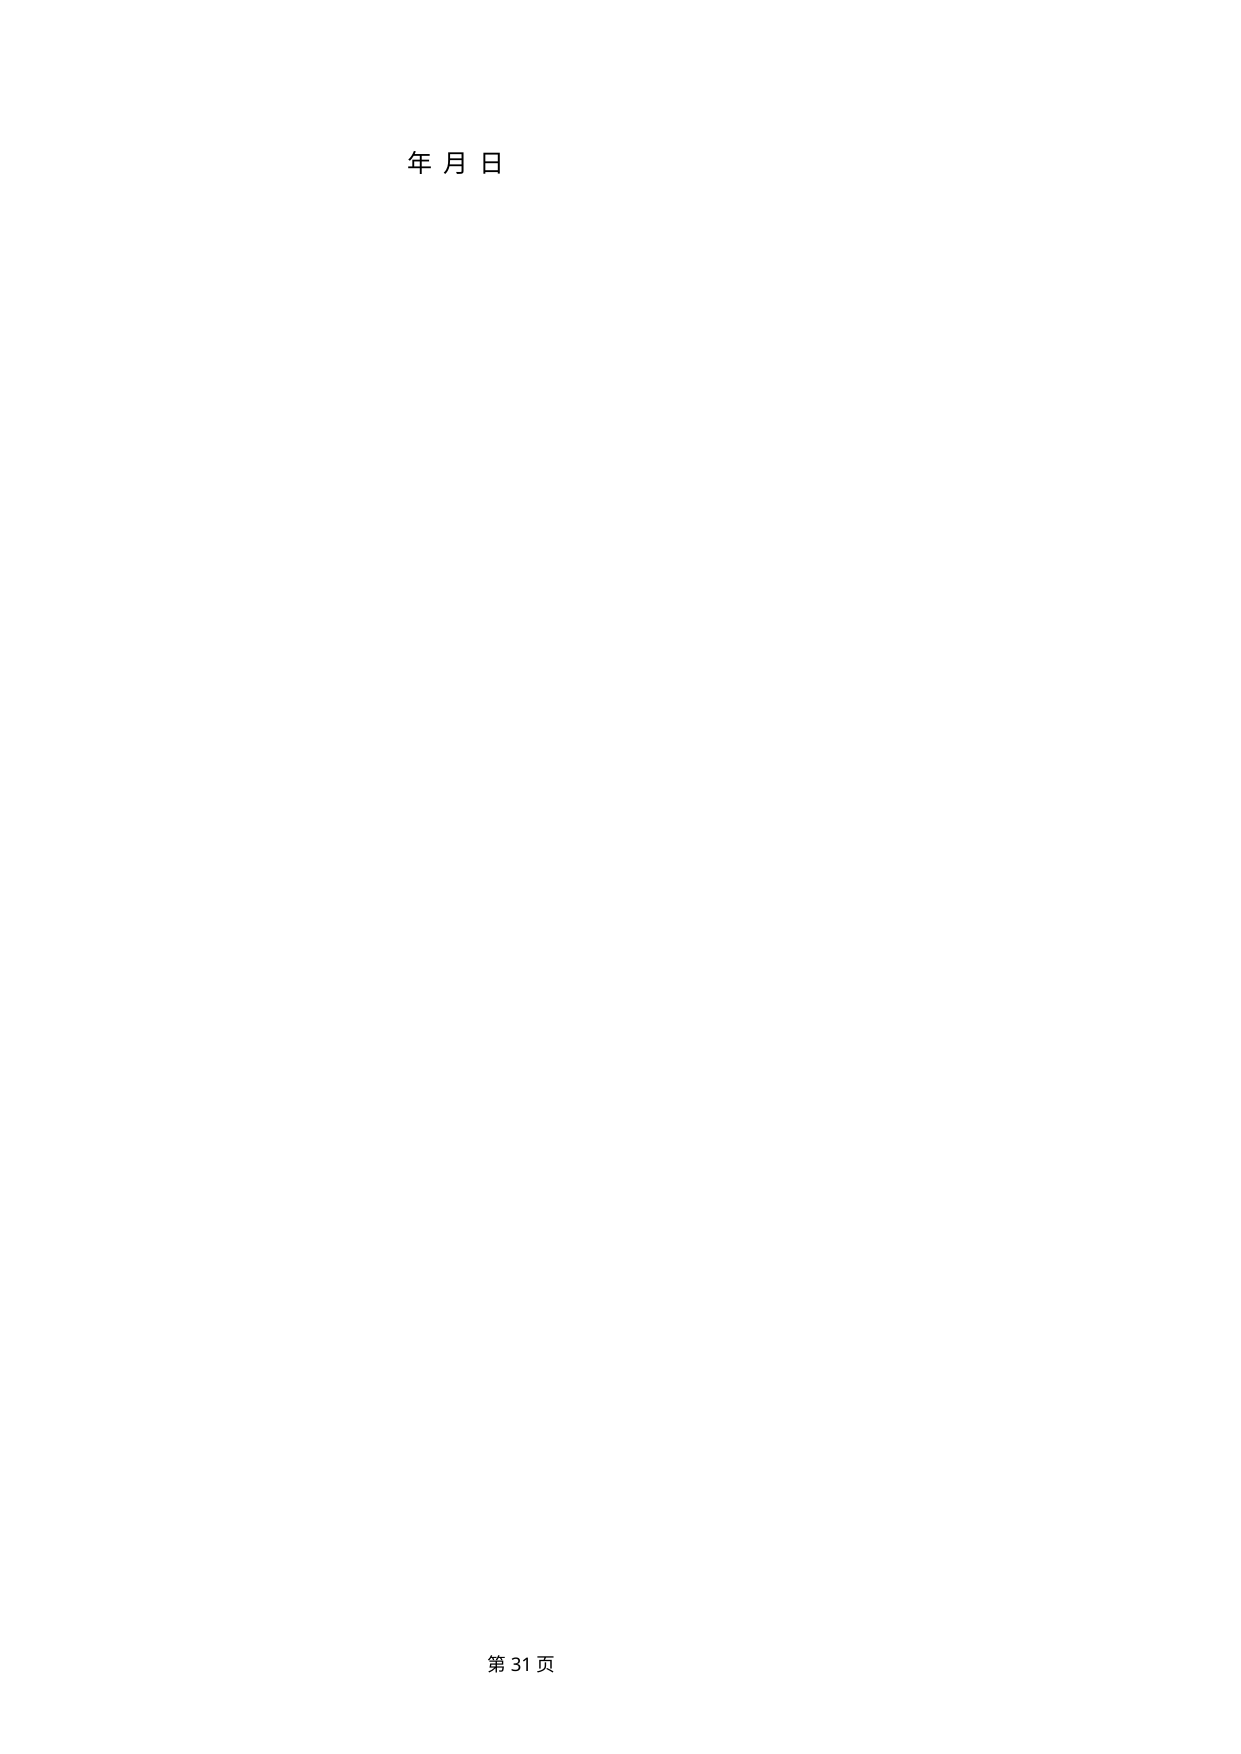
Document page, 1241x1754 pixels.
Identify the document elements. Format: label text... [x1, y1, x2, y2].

text 年 月 日 [153, 129, 1122, 194]
